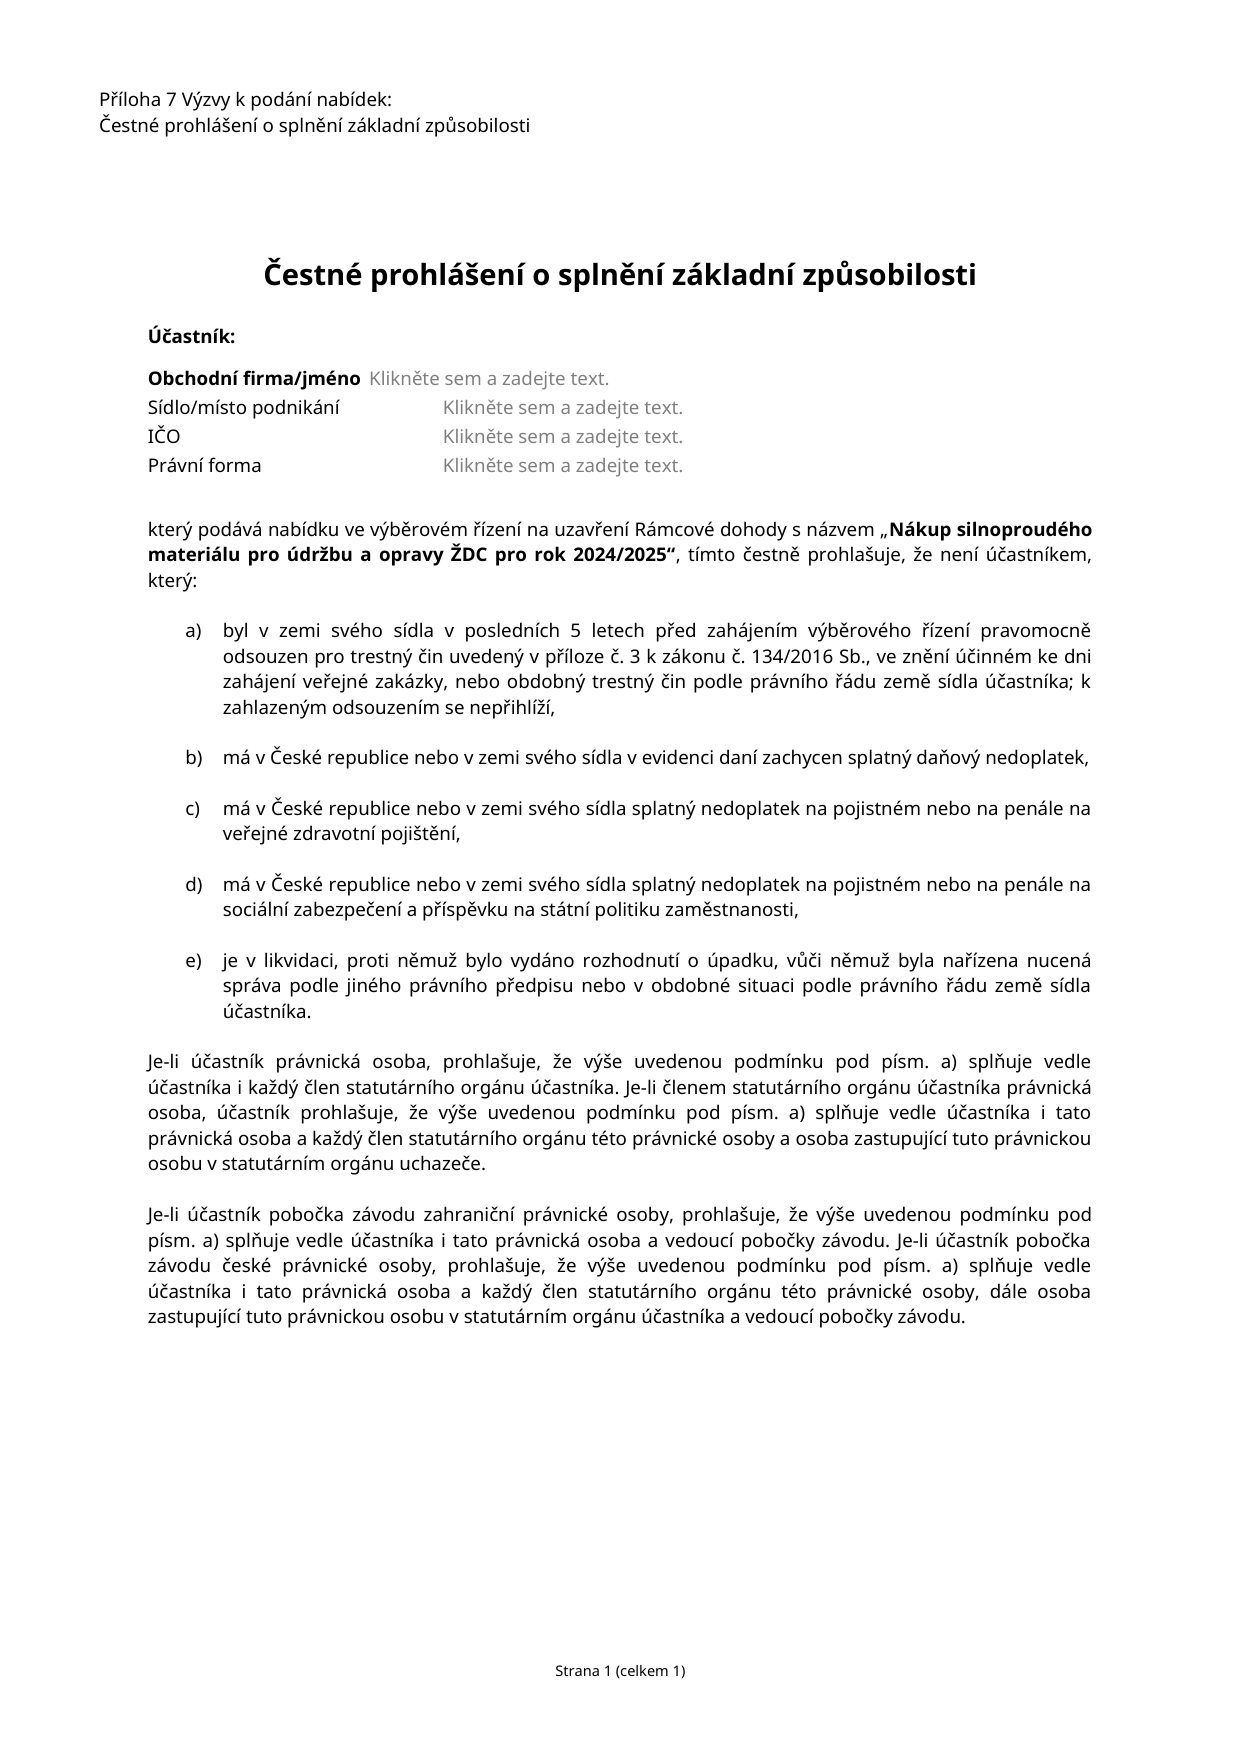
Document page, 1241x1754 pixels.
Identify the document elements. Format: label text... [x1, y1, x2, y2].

list má v České republice nebo v zemi svého sídla splatný nedoplatek na pojistném nebo na penále na sociální zabezpečení a příspěvku na státní politiku zaměstnanosti, [185, 871, 1093, 922]
list byl v zemi svého sídla v posledních 5 letech před zahájením výběrového řízení pravomocně odsouzen pro trestný čin uvedený v příloze č. 3 k zákonu č. 134/2016 Sb., ve znění účinném ke dni zahájení veřejné zakázky, nebo obdobný trestný čin podle právního řádu země sídla účastníka; k zahlazeným odsouzením se nepřihlíží, [185, 617, 1093, 719]
list má v České republice nebo v zemi svého sídla v evidenci daní zachycen splatný daňový nedoplatek, [185, 744, 1093, 770]
list je v likvidaci, proti němuž bylo vydáno rozhodnutí o úpadku, vůči němuž byla nařízena nucená správa podle jiného právního předpisu nebo v obdobné situaci podle právního řádu země sídla účastníka. [185, 947, 1093, 1024]
list má v České republice nebo v zemi svého sídla splatný nedoplatek na pojistném nebo na penále na veřejné zdravotní pojištění, [185, 795, 1093, 846]
text Účastník: [148, 318, 1093, 349]
text Je-li účastník pobočka závodu zahraniční právnické osoby, prohlašuje, že výše uvedenou podmínku pod písm. a) splňuje vedle účastníka i tato právnická osoba a vedoucí pobočky závodu. Je-li účastník pobočka závodu české právnické osoby, prohlašuje, že výše uvedenou podmínku pod písm. a) splňuje vedle účastníka i tato právnická osoba a každý člen statutárního orgánu této právnické osoby, dále osoba zastupující tuto právnickou osobu v statutárním orgánu účastníka a vedoucí pobočky závodu. [148, 1202, 1093, 1329]
text Právní forma [148, 449, 1093, 478]
text který podává nabídku ve výběrovém řízení na uzavření Rámcové dohody s názvem „Nákup silnoproudého materiálu pro údržbu a opravy ŽDC pro rok 2024/2025“, tímto čestně prohlašuje, že není účastníkem, který: [148, 516, 1093, 592]
title Čestné prohlášení o splnění základní způsobilosti [148, 254, 1093, 293]
text Je-li účastník právnická osoba, prohlašuje, že výše uvedenou podmínku pod písm. a) splňuje vedle účastníka i každý člen statutárního orgánu účastníka. Je-li členem statutárního orgánu účastníka právnická osoba, účastník prohlašuje, že výše uvedenou podmínku pod písm. a) splňuje vedle účastníka i tato právnická osoba a každý člen statutárního orgánu této právnické osoby a osoba zastupující tuto právnickou osobu v statutárním orgánu uchazeče. [148, 1049, 1093, 1176]
text IČO [148, 420, 1093, 449]
text Sídlo/místo podnikání [148, 391, 1093, 420]
text Obchodní firma/jméno [148, 362, 1093, 391]
